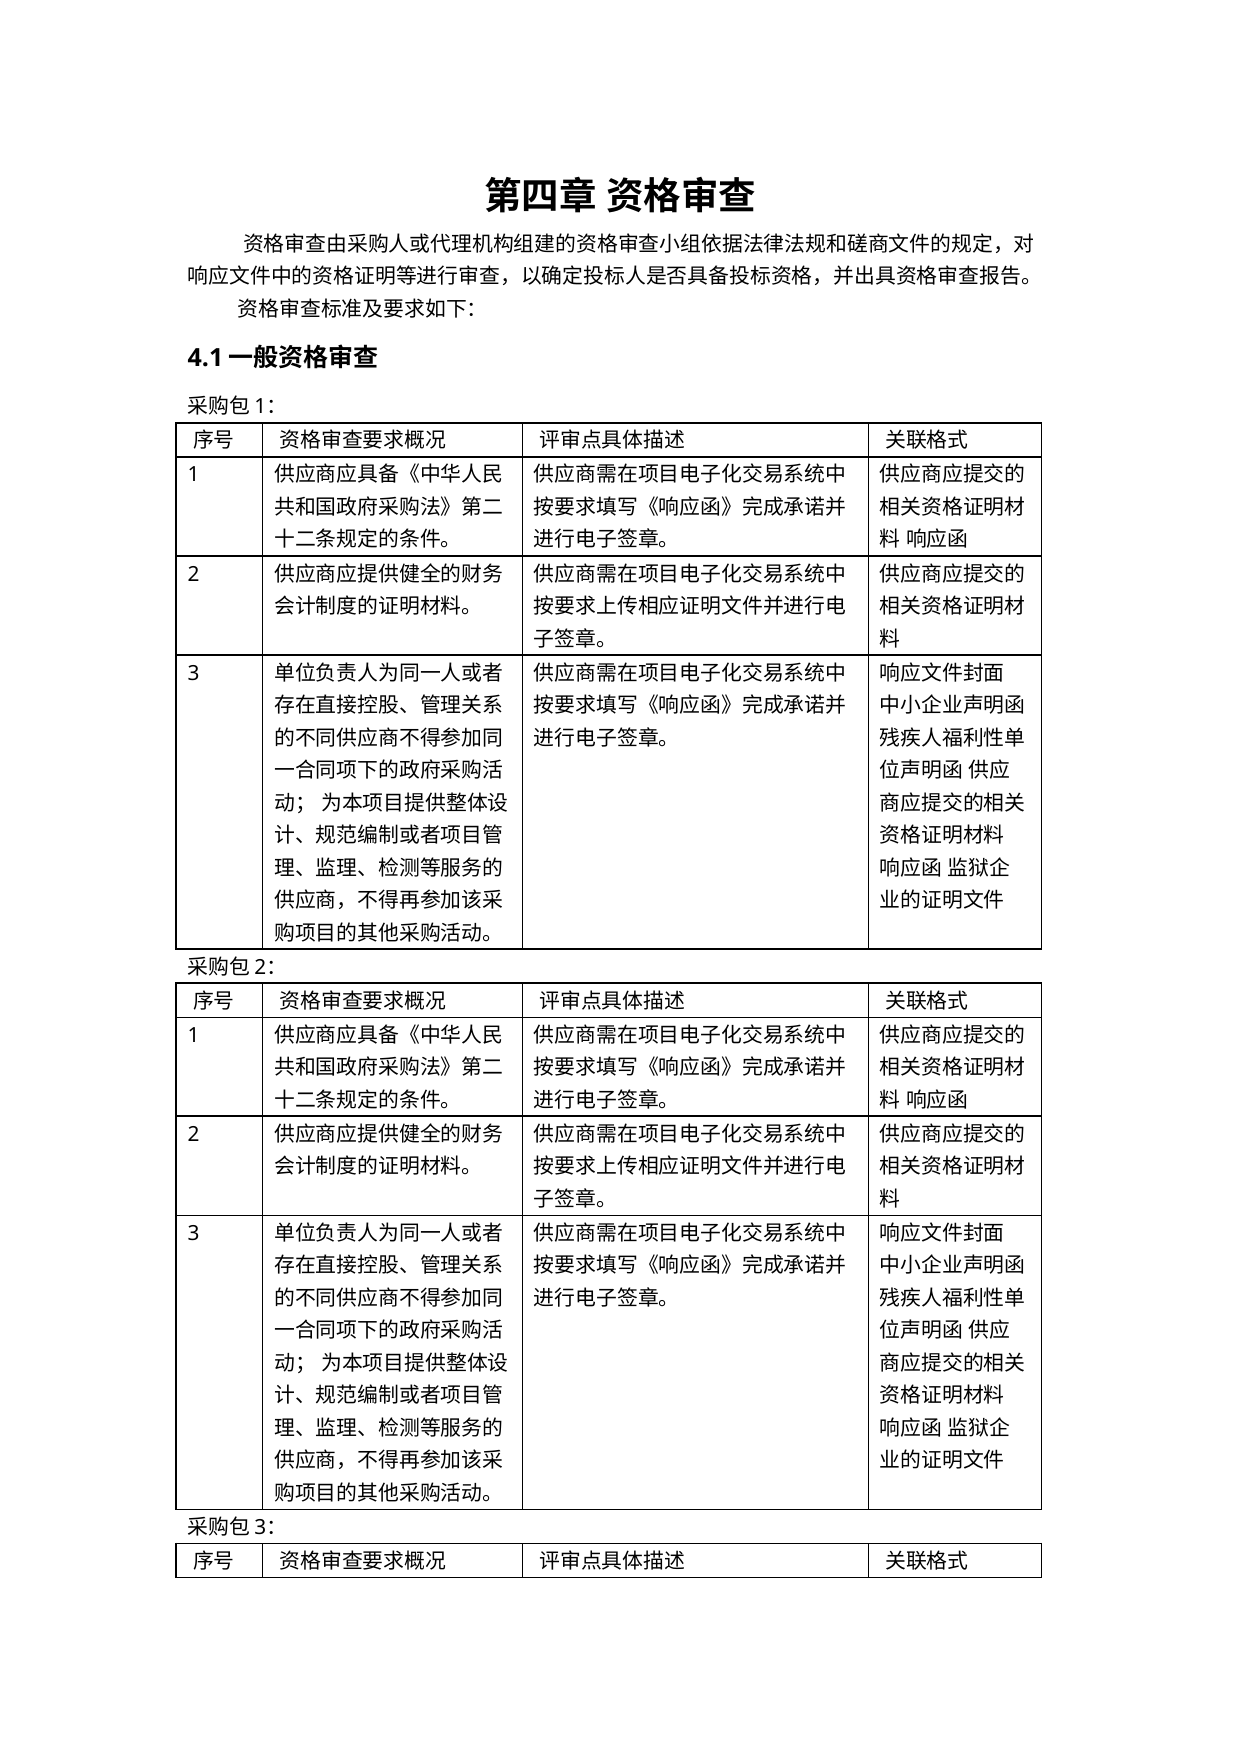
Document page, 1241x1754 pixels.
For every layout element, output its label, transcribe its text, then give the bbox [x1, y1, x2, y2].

table_cell 3 [177, 1216, 262, 1508]
table_header 资格审查要求概况 [263, 984, 522, 1016]
table_cell 供应商应提交的相关资格证明材料 响应函 [869, 458, 1041, 555]
text 资格审查由采购人或代理机构组建的资格审查小组依据法律法规和磋商文件的规定，对响应文件中的资格证明等进行审查，以确定投标人是否具备投标资格，并出具资格审查报告。 [187, 227, 1053, 292]
table_cell 供应商应提供健全的财务会计制度的证明材料。 [263, 557, 522, 654]
table_cell 单位负责人为同一人或者存在直接控股、管理关系的不同供应商不得参加同一合同项下的政府采购活动； 为本项目提供整体设计、规范编制或者项目管理、监理、检测等服务的供应商，不得再参加该采购项目的其他采购活动。 [263, 656, 522, 948]
table_header 序号 [177, 984, 262, 1016]
text 4.1一般资格审查 [187, 324, 1053, 389]
table_cell 供应商应具备《中华人民共和国政府采购法》第二十二条规定的条件。 [263, 458, 522, 555]
table_header 评审点具体描述 [523, 1544, 868, 1577]
table_header 评审点具体描述 [523, 984, 868, 1016]
table_cell 供应商需在项目电子化交易系统中按要求填写《响应函》完成承诺并进行电子签章。 [523, 1018, 868, 1115]
table_cell 供应商应提交的相关资格证明材料 [869, 1117, 1041, 1214]
table_cell 供应商需在项目电子化交易系统中按要求填写《响应函》完成承诺并进行电子签章。 [523, 656, 868, 948]
table_cell 1 [177, 1018, 262, 1115]
table_cell 供应商需在项目电子化交易系统中按要求上传相应证明文件并进行电子签章。 [523, 557, 868, 654]
table_header 关联格式 [869, 1544, 1041, 1577]
table_header 评审点具体描述 [523, 424, 868, 456]
table_cell 单位负责人为同一人或者存在直接控股、管理关系的不同供应商不得参加同一合同项下的政府采购活动； 为本项目提供整体设计、规范编制或者项目管理、监理、检测等服务的供应商，不得再参加该采购项目的其他采购活动。 [263, 1216, 522, 1508]
table_cell 响应文件封面 中小企业声明函 残疾人福利性单位声明函 供应商应提交的相关资格证明材料 响应函 监狱企业的证明文件 [869, 1216, 1041, 1508]
table_cell 3 [177, 656, 262, 948]
table_header 序号 [177, 1544, 262, 1577]
table_header 关联格式 [869, 424, 1041, 456]
text 采购包2： [187, 950, 1053, 982]
table_cell 供应商应具备《中华人民共和国政府采购法》第二十二条规定的条件。 [263, 1018, 522, 1115]
text 资格审查标准及要求如下： [187, 292, 1053, 324]
table_cell 响应文件封面 中小企业声明函 残疾人福利性单位声明函 供应商应提交的相关资格证明材料 响应函 监狱企业的证明文件 [869, 656, 1041, 948]
table_cell 1 [177, 458, 262, 555]
text 采购包1： [187, 389, 1053, 422]
table_cell 供应商应提交的相关资格证明材料 响应函 [869, 1018, 1041, 1115]
table_header 关联格式 [869, 984, 1041, 1016]
table_header 资格审查要求概况 [263, 424, 522, 456]
table_cell 供应商需在项目电子化交易系统中按要求填写《响应函》完成承诺并进行电子签章。 [523, 1216, 868, 1508]
table_cell 供应商需在项目电子化交易系统中按要求填写《响应函》完成承诺并进行电子签章。 [523, 458, 868, 555]
text 采购包3： [187, 1510, 1053, 1543]
table_cell 供应商应提供健全的财务会计制度的证明材料。 [263, 1117, 522, 1214]
table_cell 供应商需在项目电子化交易系统中按要求上传相应证明文件并进行电子签章。 [523, 1117, 868, 1214]
table_cell 2 [177, 557, 262, 654]
table_header 资格审查要求概况 [263, 1544, 522, 1577]
text 第四章 资格审查 [187, 162, 1053, 227]
table_cell 供应商应提交的相关资格证明材料 [869, 557, 1041, 654]
table_cell 2 [177, 1117, 262, 1214]
table_header 序号 [177, 424, 262, 456]
